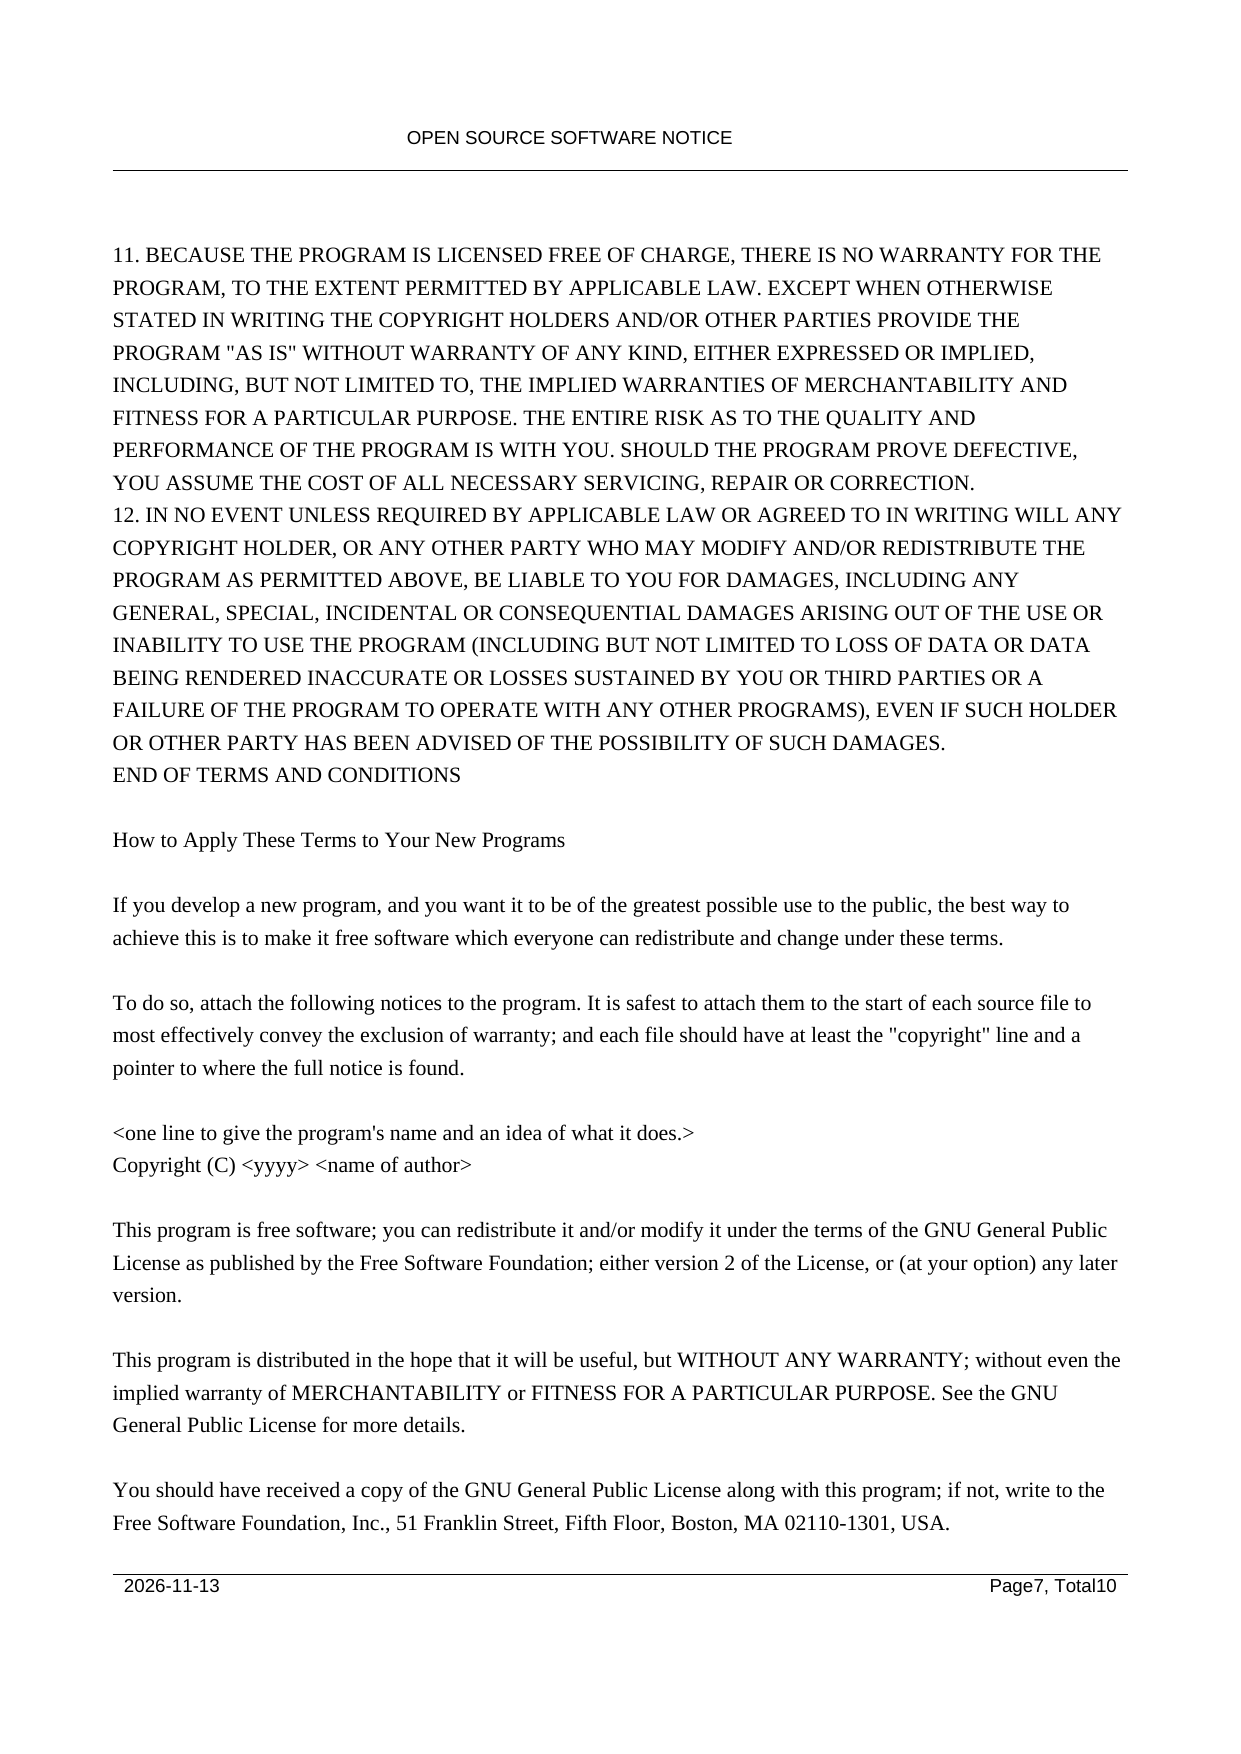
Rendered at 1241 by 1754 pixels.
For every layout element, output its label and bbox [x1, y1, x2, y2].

text [112, 206, 1128, 1539]
